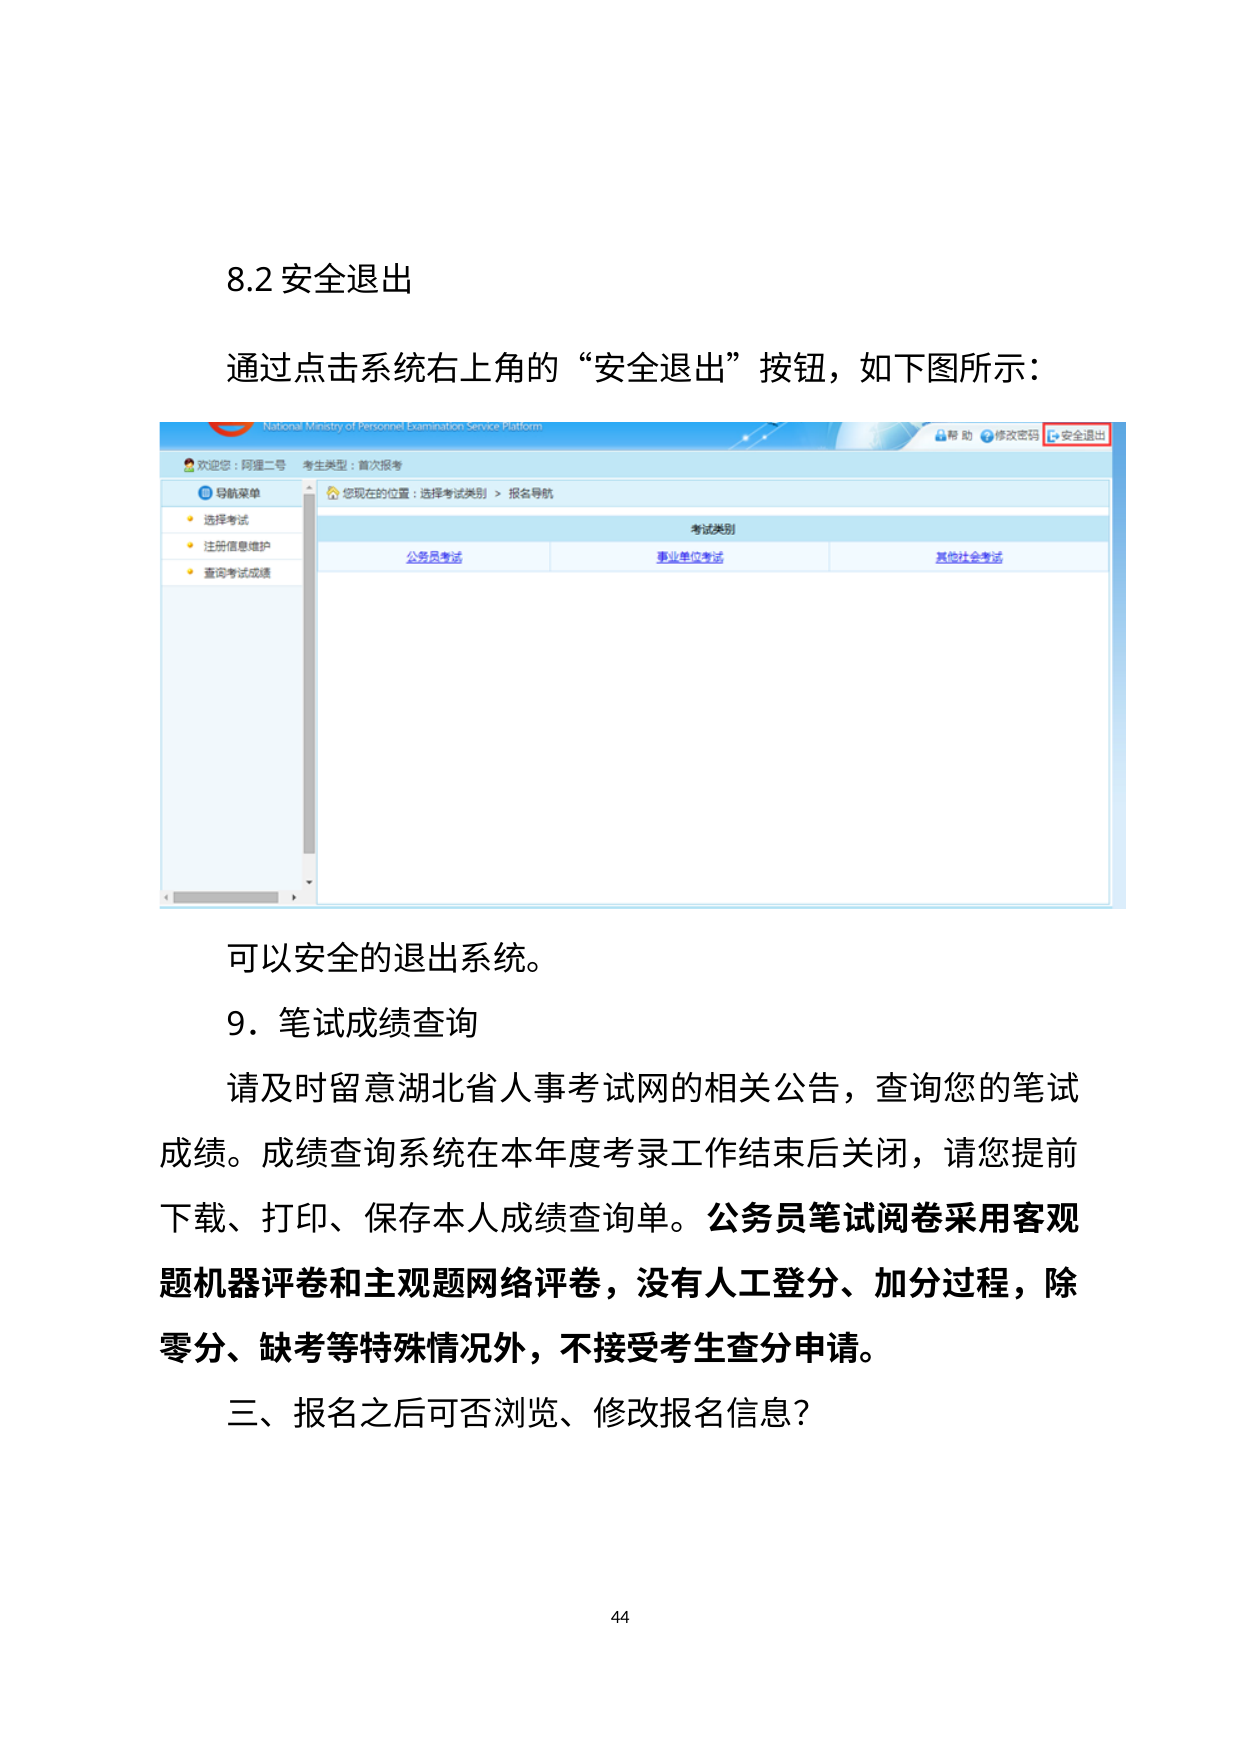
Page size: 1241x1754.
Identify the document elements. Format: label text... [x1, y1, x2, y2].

text 9．笔试成绩查询 [159, 988, 1081, 1053]
picture [159, 422, 1126, 909]
text 请及时留意湖北省人事考试网的相关公告，查询您的笔试成绩。成绩查询系统在本年度考录工作结束后关闭，请您提前下载、打印、保存本人成绩查询单。公务员笔试阅卷采用客观题机器评卷和主观题网络评卷，没有人工登分、加分过程，除零分、缺考等特殊情况外，不接受考生查分申请。 [159, 1053, 1081, 1378]
text 三、报名之后可否浏览、修改报名信息？ [159, 1378, 1081, 1443]
text 可以安全的退出系统。 [159, 923, 1081, 988]
text 通过点击系统右上角的“安全退出”按钮，如下图所示： [159, 334, 1081, 399]
text 8.2安全退出 [159, 245, 1081, 310]
